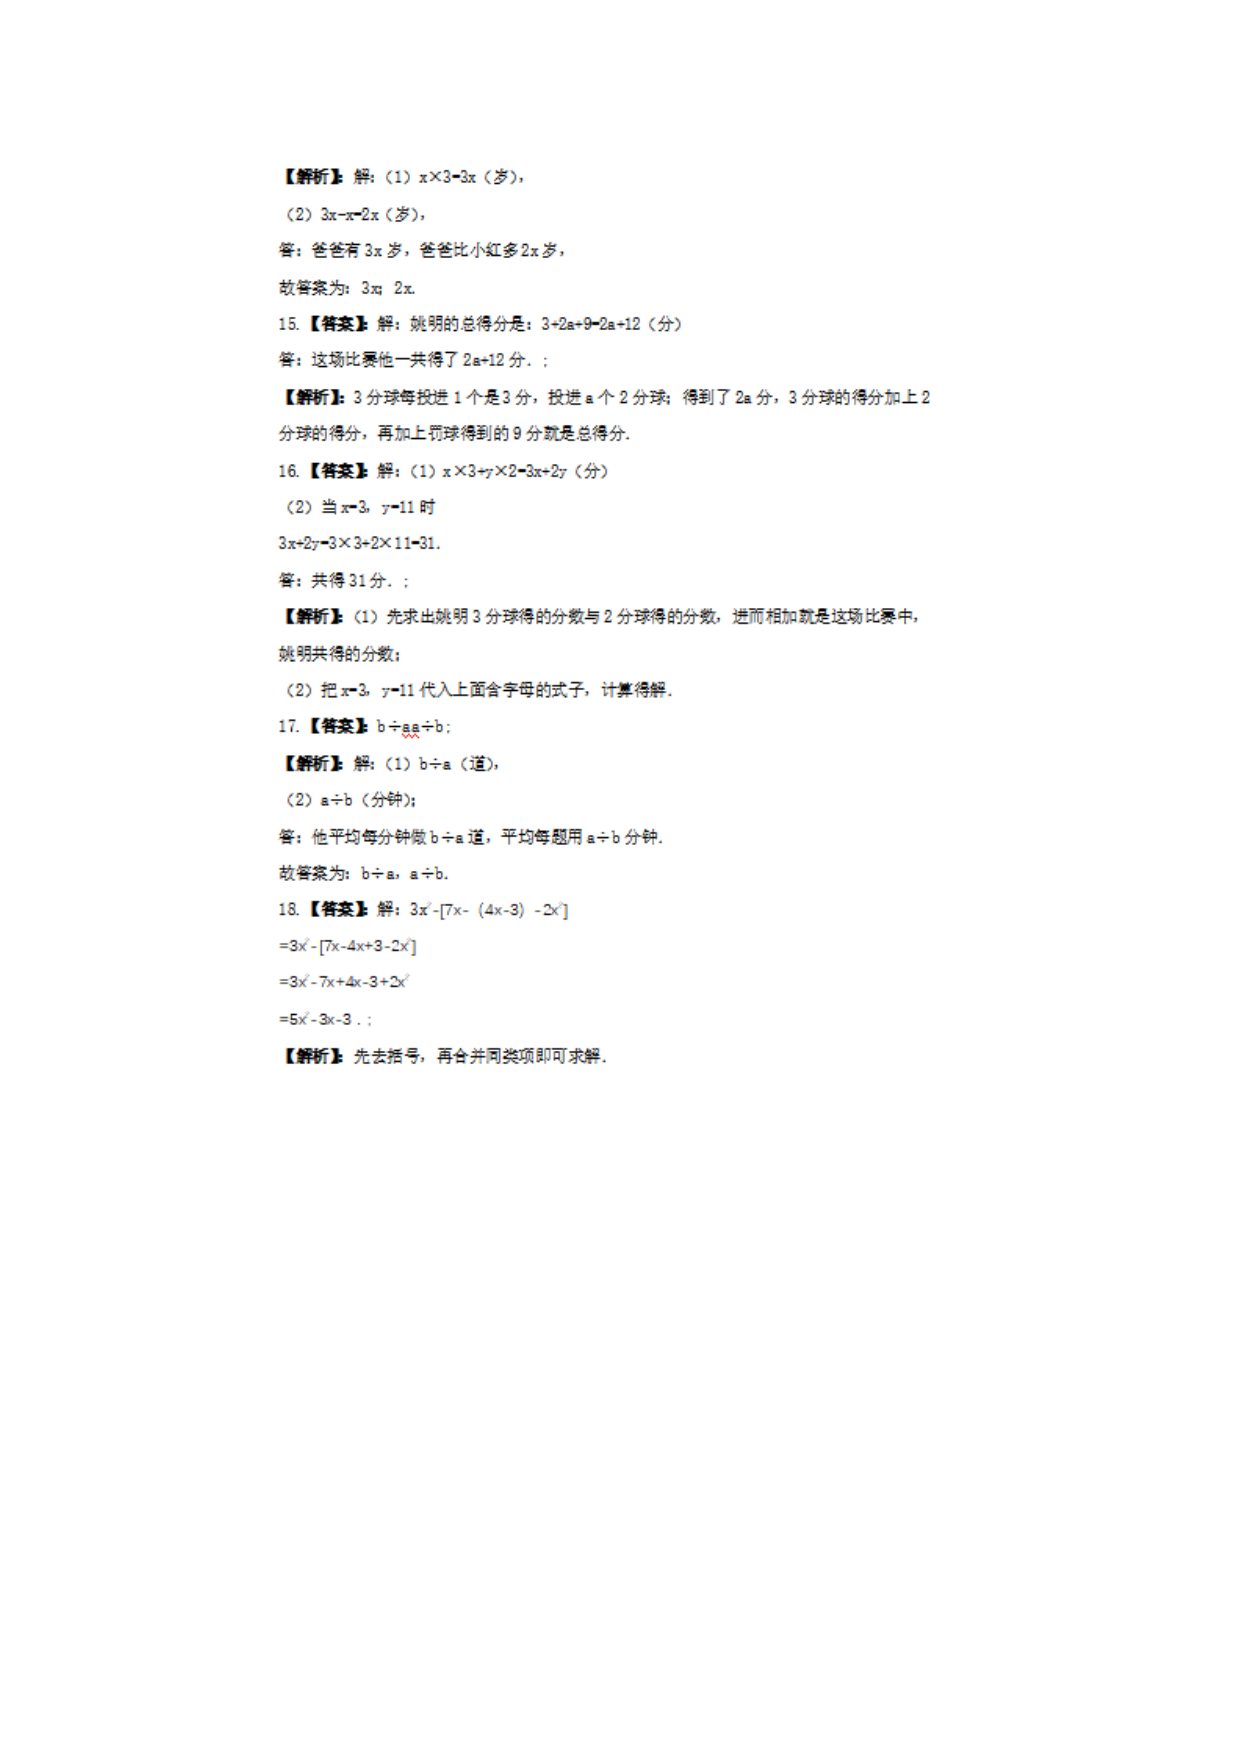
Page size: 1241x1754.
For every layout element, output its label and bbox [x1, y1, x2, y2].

picture [255, 162, 985, 1111]
